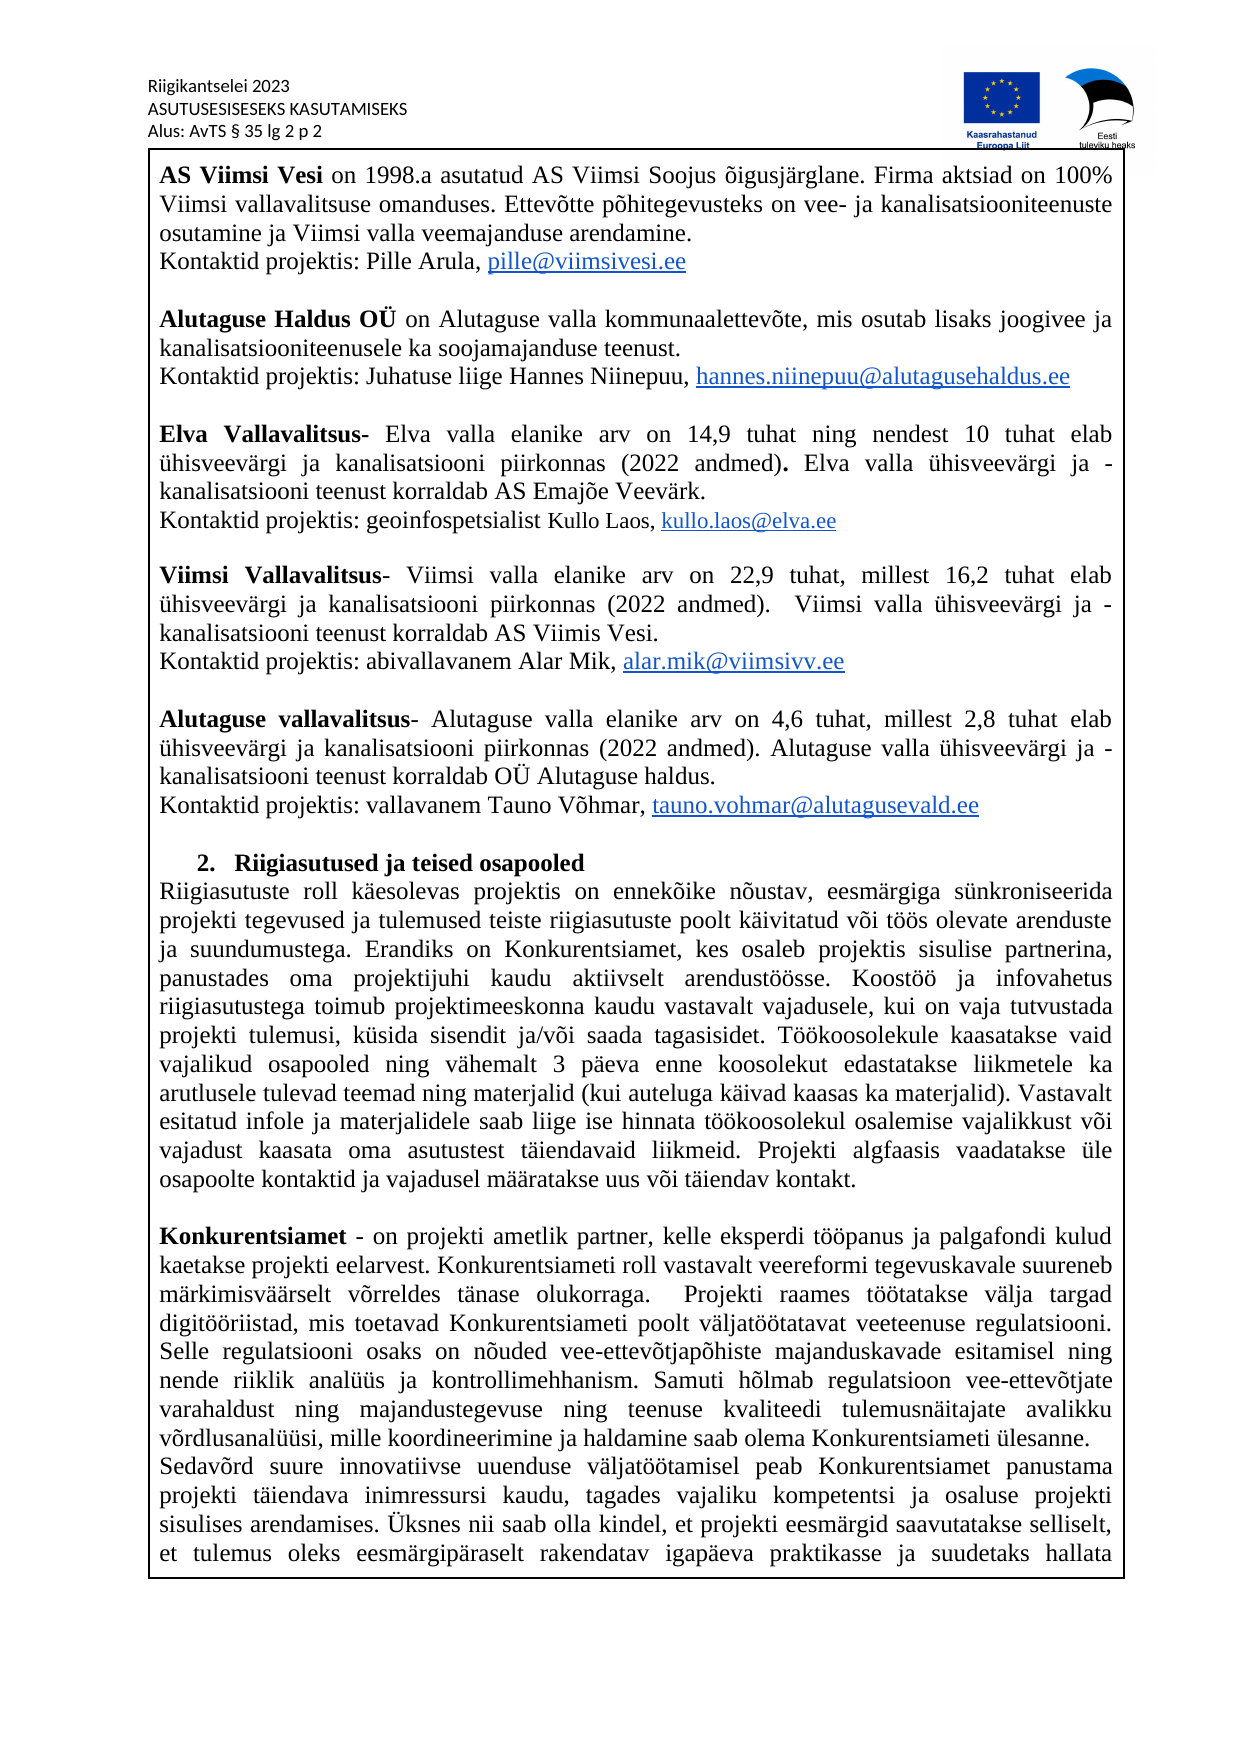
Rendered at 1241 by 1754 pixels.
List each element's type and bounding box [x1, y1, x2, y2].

picture [939, 46, 1159, 175]
table_cell [150, 150, 1123, 1577]
